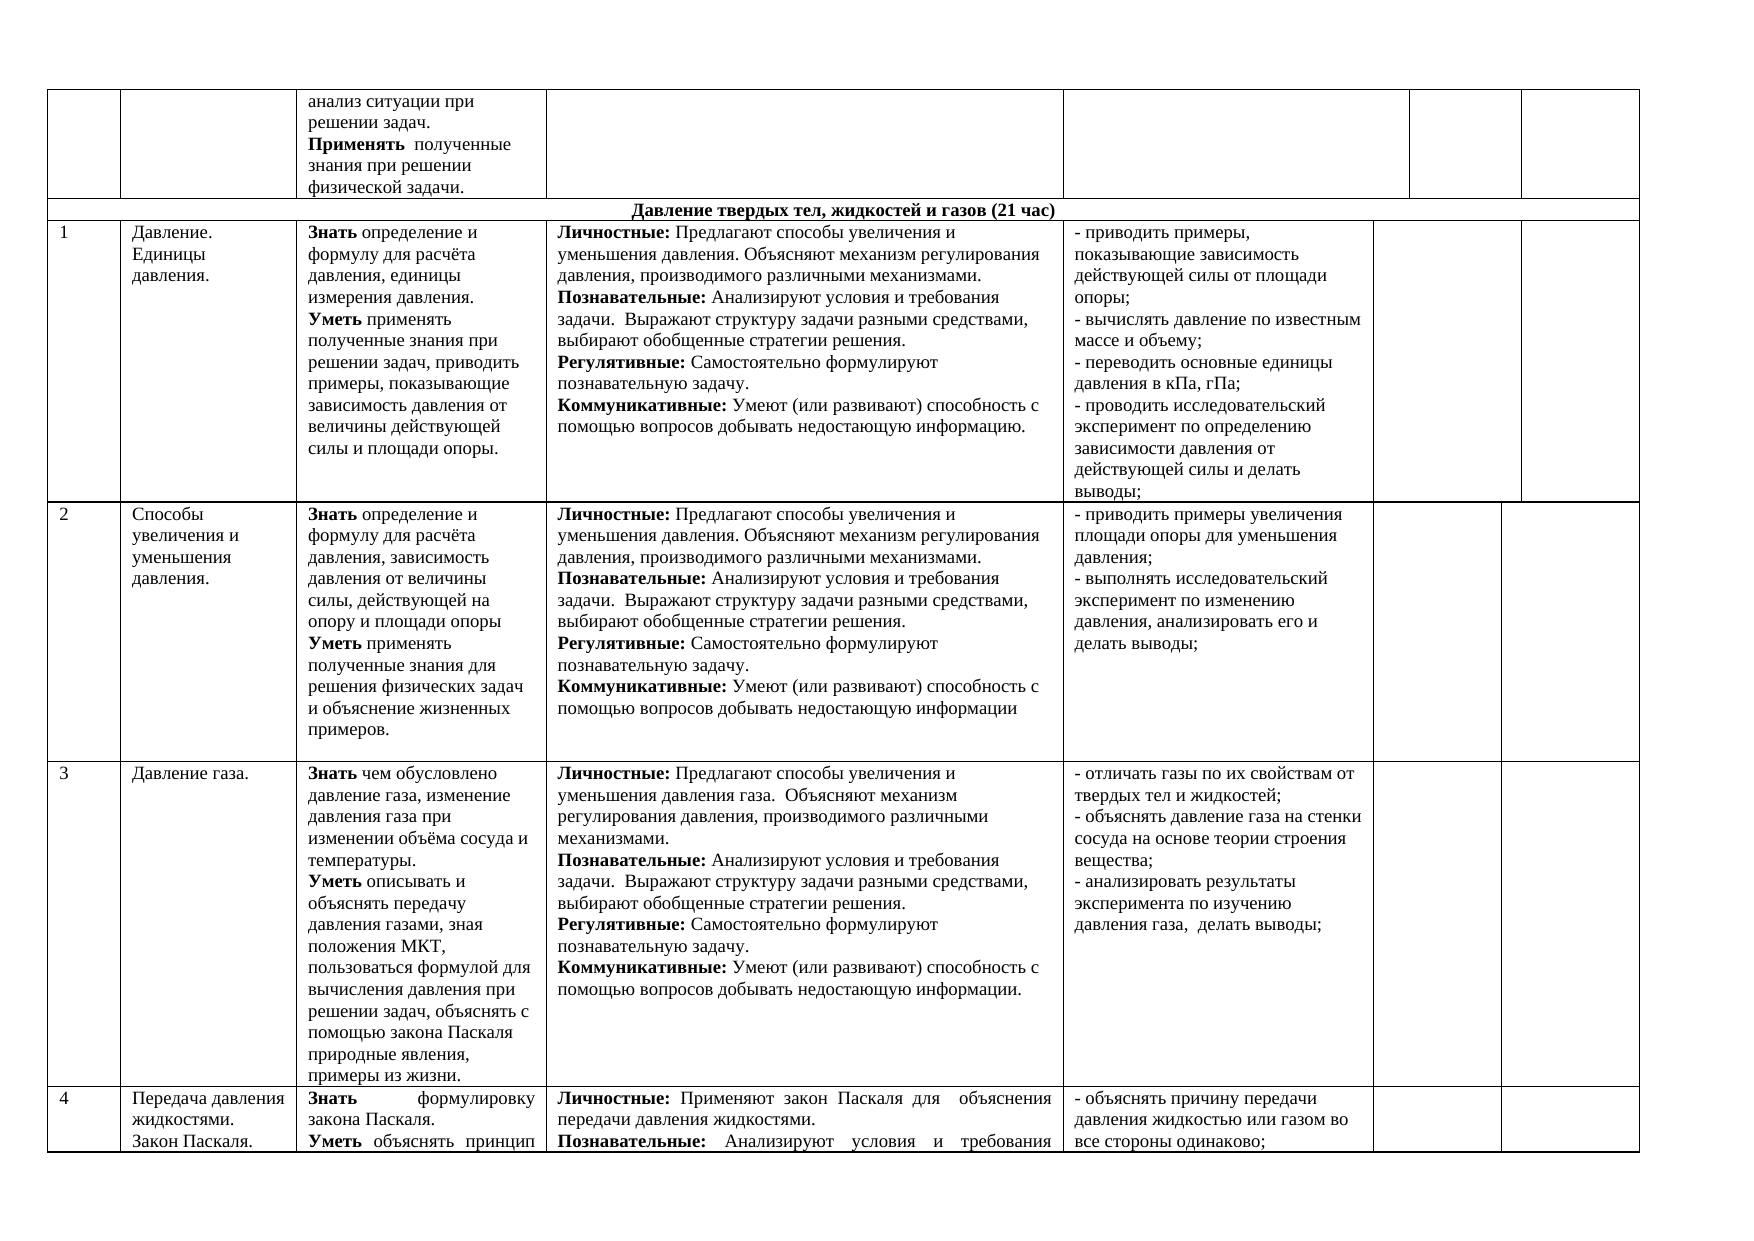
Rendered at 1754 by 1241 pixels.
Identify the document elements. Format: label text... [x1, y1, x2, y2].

table_cell [1410, 90, 1521, 197]
table_cell Способы увеличения и уменьшения давления. [121, 503, 296, 761]
table_cell 3 [48, 762, 120, 1086]
table_cell [1522, 221, 1639, 501]
table_cell Знать определение и формулу для расчёта давления, зависимость давления от величины силы, действующей на опору и площади опоры Уметь применять полученные знания для решения физических задач и объяснение жизненных примеров. [297, 503, 546, 761]
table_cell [297, 1087, 546, 1151]
table_cell Личностные: Предлагают способы увеличения и уменьшения давления. Объясняют механизм регулирования давления, производимого различными механизмами. Познавательные: Анализируют условия и требования задачи. Выражают структуру задачи разными средствами, выбирают обобщенные стратегии решения. Регулятивные: Самостоятельно формулируют познавательную задачу. Коммуникативные: Умеют (или развивают) способность с помощью вопросов добывать недостающую информации [547, 503, 1063, 761]
table_cell Личностные: Предлагают способы увеличения и уменьшения давления газа. Объясняют механизм регулирования давления, производимого различными механизмами. Познавательные: Анализируют условия и требования задачи. Выражают структуру задачи разными средствами, выбирают обобщенные стратегии решения. Регулятивные: Самостоятельно формулируют познавательную задачу. Коммуникативные: Умеют (или развивают) способность с помощью вопросов добывать недостающую информации. [547, 762, 1063, 1086]
table_cell 4 [48, 1087, 120, 1151]
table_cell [297, 90, 546, 197]
table_cell [1502, 503, 1639, 761]
table_cell 2 [48, 503, 120, 761]
table_cell [1374, 503, 1501, 761]
table_cell - приводить примеры, показывающие зависимость действующей силы от площади опоры; - вычислять давление по известным массе и объему; - переводить основные единицы давления в кПа, гПа; - проводить исследовательский эксперимент по определению зависимости давления от действующей силы и делать выводы; [1064, 221, 1373, 501]
table_cell Давление газа. [121, 762, 296, 1086]
table_cell Давление твердых тел, жидкостей и газов (21 час) [48, 199, 1639, 220]
table_cell Личностные: Предлагают способы увеличения и уменьшения давления. Объясняют механизм регулирования давления, производимого различными механизмами. Познавательные: Анализируют условия и требования задачи. Выражают структуру задачи разными средствами, выбирают обобщенные стратегии решения. Регулятивные: Самостоятельно формулируют познавательную задачу. Коммуникативные: Умеют (или развивают) способность с помощью вопросов добывать недостающую информацию. [547, 221, 1063, 501]
table_cell [1502, 1087, 1639, 1151]
table_cell [1374, 221, 1521, 501]
table_cell [1374, 1087, 1501, 1151]
table_cell 1 [48, 221, 120, 501]
table_cell Знать определение и формулу для расчёта давления, единицы измерения давления. Уметь применять полученные знания при решении задач, приводить примеры, показывающие зависимость давления от величины действующей силы и площади опоры. [297, 221, 546, 501]
table_cell - отличать газы по их свойствам от твердых тел и жидкостей; - объяснять давление газа на стенки сосуда на основе теории строения вещества; - анализировать результаты эксперимента по изучению давления газа, делать выводы; [1064, 762, 1373, 1086]
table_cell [547, 90, 1063, 197]
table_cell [547, 1087, 1063, 1151]
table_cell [121, 90, 296, 197]
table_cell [1064, 1087, 1373, 1151]
table_cell 22 [48, 90, 120, 197]
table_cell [1064, 90, 1409, 197]
table_cell - приводить примеры увеличения площади опоры для уменьшения давления; - выполнять исследовательский эксперимент по изменению давления, анализировать его и делать выводы; [1064, 503, 1373, 761]
table_cell [1374, 762, 1501, 1086]
table_cell [1522, 90, 1639, 197]
table_cell Давление. Единицы давления. [121, 221, 296, 501]
table_cell [1502, 762, 1639, 1086]
table_cell Знать чем обусловлено давление газа, изменение давления газа при изменении объёма сосуда и температуры. Уметь описывать и объяснять передачу давления газами, зная положения МКТ, пользоваться формулой для вычисления давления при решении задач, объяснять с помощью закона Паскаля природные явления, примеры из жизни. [297, 762, 546, 1086]
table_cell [121, 1087, 296, 1151]
